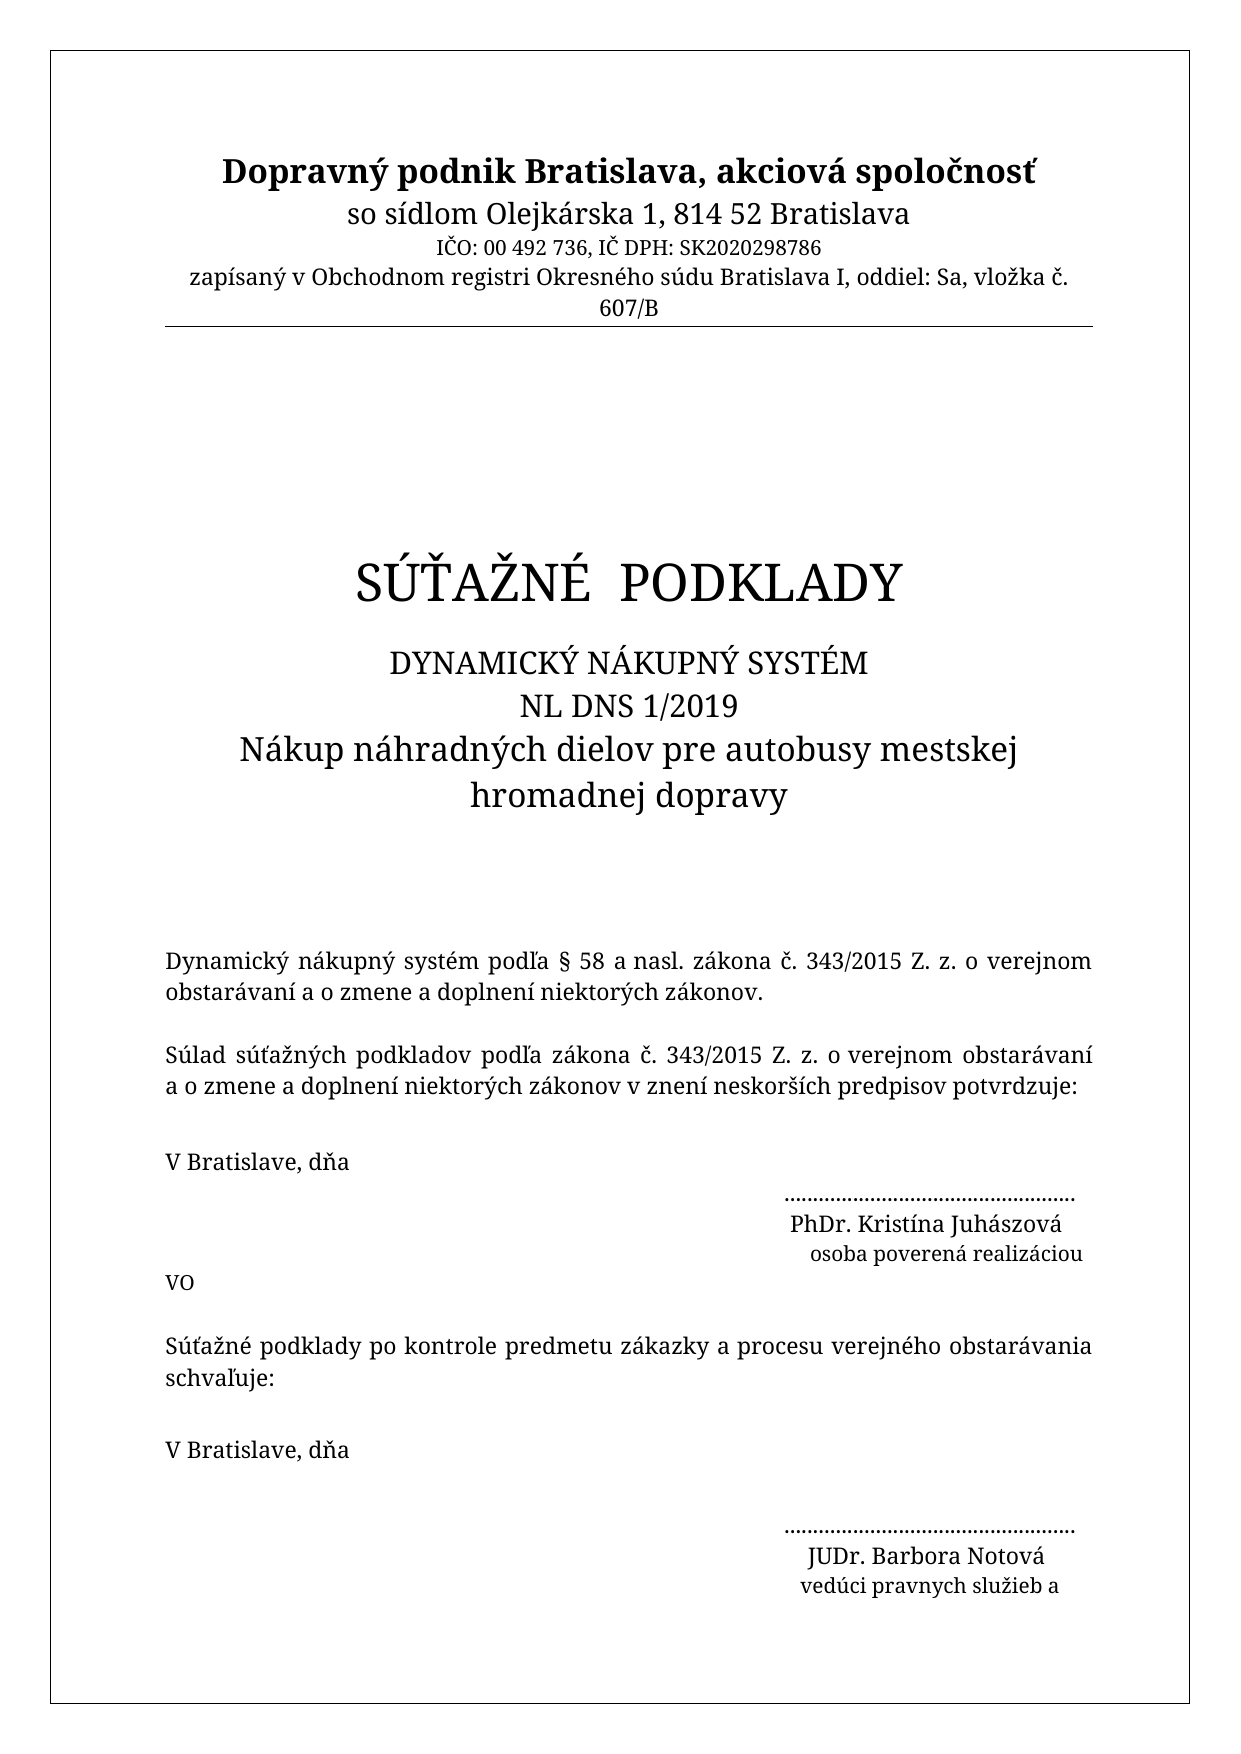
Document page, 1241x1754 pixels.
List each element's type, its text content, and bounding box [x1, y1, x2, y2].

text Dopravný podnik Bratislava, akciová spoločnosť [165, 147, 1093, 193]
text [784, 1509, 1093, 1540]
text vedúci pravnych služieb a [784, 1571, 1093, 1600]
text DYNAMICKÝ NÁKUPNÝ SYSTÉM [165, 641, 1093, 684]
text PhDr. Kristína Juhászová [784, 1208, 1093, 1239]
text SÚŤAŽNÉ PODKLADY [165, 546, 1093, 617]
text V Bratislave, dňa [165, 1434, 1093, 1465]
text Súťažné podklady po kontrole predmetu zákazky a procesu verejného obstarávania schvaľuje: [165, 1330, 1093, 1393]
text Dynamický nákupný systém podľa § 58 a nasl. zákona č. 343/2015 Z. z. o verejnom obstarávaní a o zmene a doplnení niektorých zákonov. [165, 945, 1093, 1007]
text ................................................... [784, 1177, 1093, 1208]
text zapísaný v Obchodnom registri Okresného súdu Bratislava I, oddiel: Sa, vložka č. 607/B [165, 261, 1093, 326]
text Súlad súťažných podkladov podľa zákona č. 343/2015 Z. z. o verejnom obstarávaní a o zmene a doplnení niektorých zákonov v znení neskorších predpisov potvrdzuje: [165, 1039, 1093, 1101]
text IČO: 00 492 736, IČ DPH: SK2020298786 [165, 233, 1093, 261]
text V Bratislave, dňa [165, 1146, 1093, 1177]
text osoba poverená realizáciou VO [165, 1239, 1093, 1296]
text so sídlom Olejkárska 1, 814 52 Bratislava [165, 193, 1093, 233]
text Nákup náhradných dielov pre autobusy mestskej hromadnej dopravy [165, 726, 1093, 817]
text JUDr. Barbora Notová [784, 1540, 1093, 1571]
text NL DNS 1/2019 [165, 684, 1093, 726]
